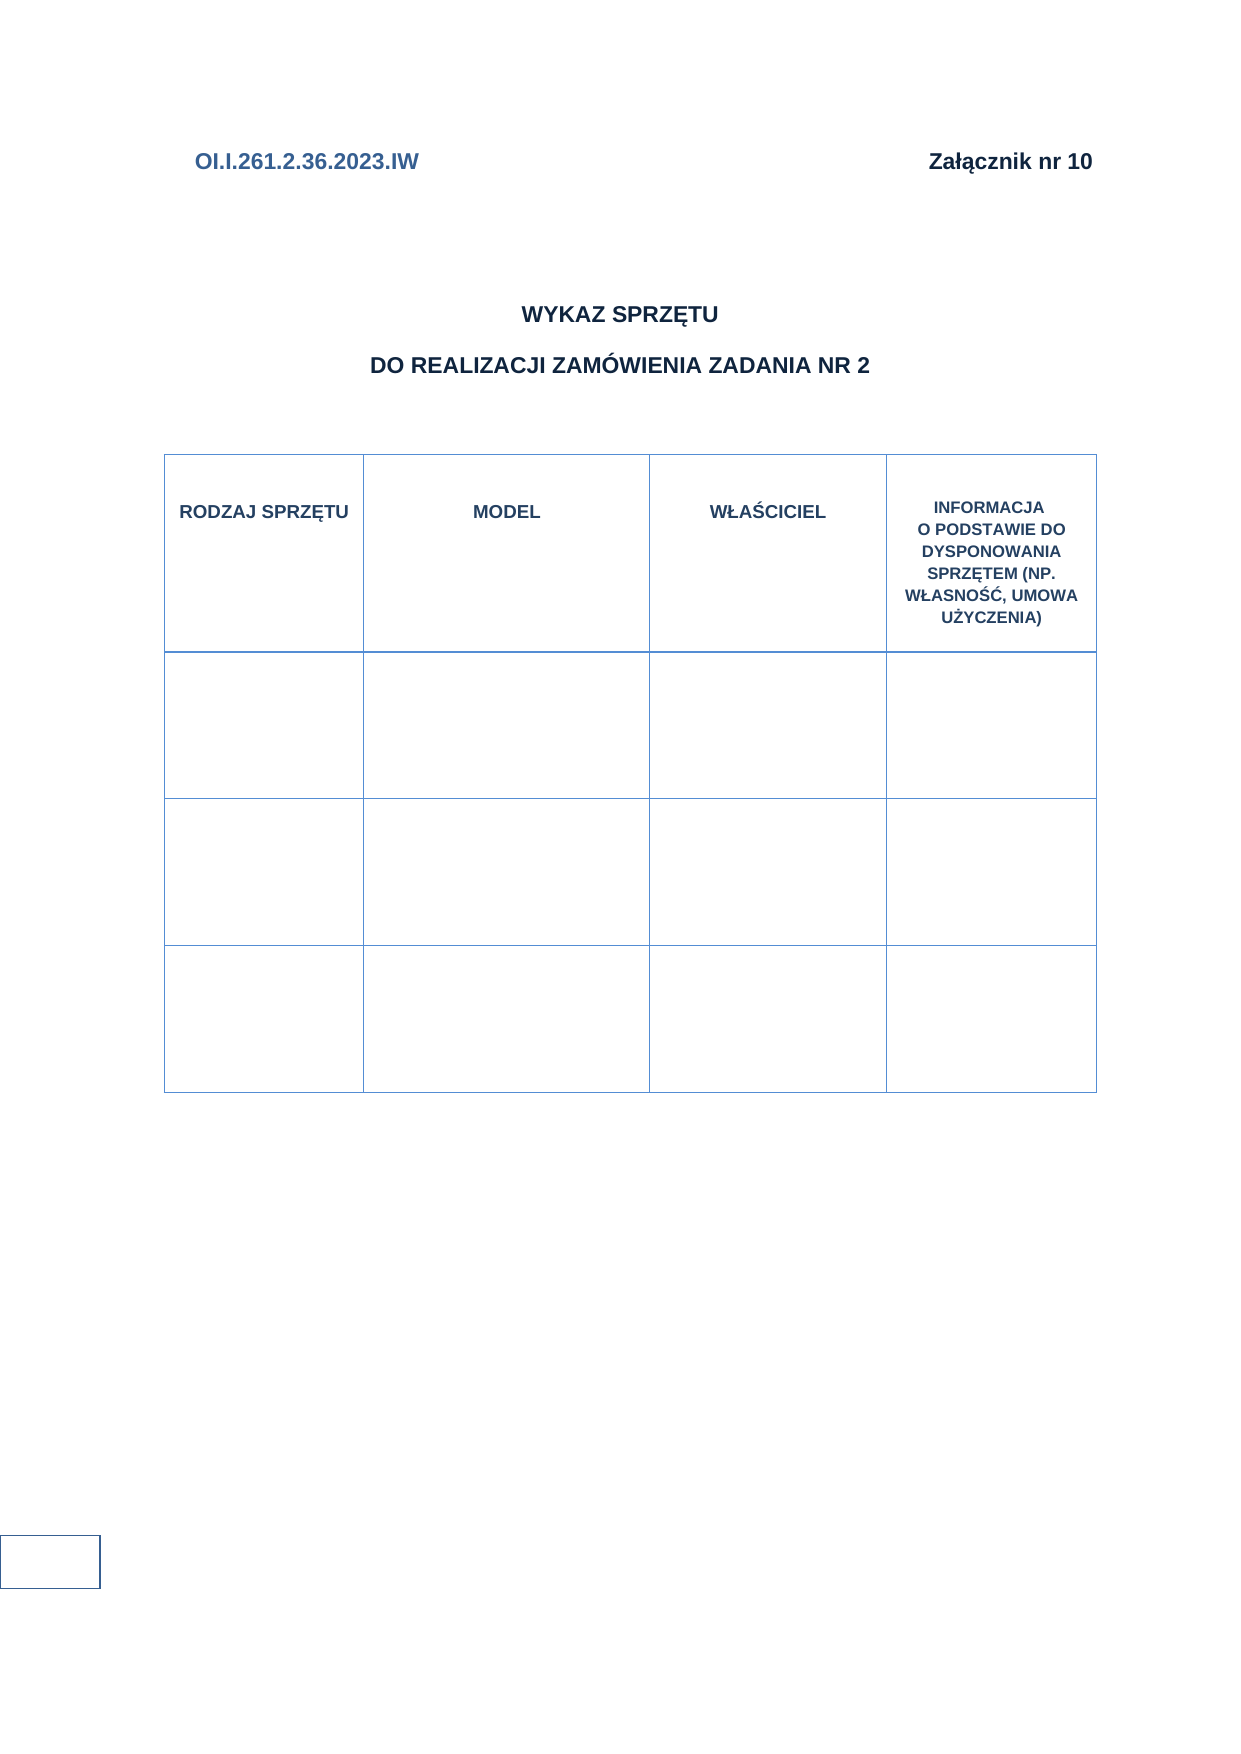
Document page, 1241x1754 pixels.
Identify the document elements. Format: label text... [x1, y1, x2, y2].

text WYKAZ SPRZĘTU [148, 301, 1093, 327]
table_cell [887, 946, 1096, 1092]
table_header WŁAŚCICIEL [650, 455, 886, 651]
table_cell [165, 946, 363, 1092]
text OI.I.261.2.36.2023.IW Załącznik nr 10 [148, 148, 1093, 174]
table_cell [364, 799, 649, 945]
table_cell [887, 653, 1096, 798]
table_cell [650, 799, 886, 945]
table_cell [165, 799, 363, 945]
table_cell [650, 946, 886, 1092]
table_cell [650, 653, 886, 798]
text DO REALIZACJI ZAMÓWIENIA ZADANIA NR 2 [148, 352, 1093, 378]
table_header [1, 1536, 99, 1587]
table_cell [364, 653, 649, 798]
table_cell [887, 799, 1096, 945]
table_cell [364, 946, 649, 1092]
table_header MODEL [364, 455, 649, 651]
table_cell [165, 653, 363, 798]
table_header RODZAJ SPRZĘTU [165, 455, 363, 651]
table_header INFORMACJA O PODSTAWIE DO DYSPONOWANIA SPRZĘTEM (NP. WŁASNOŚĆ, UMOWA UŻYCZENIA) [887, 455, 1096, 651]
